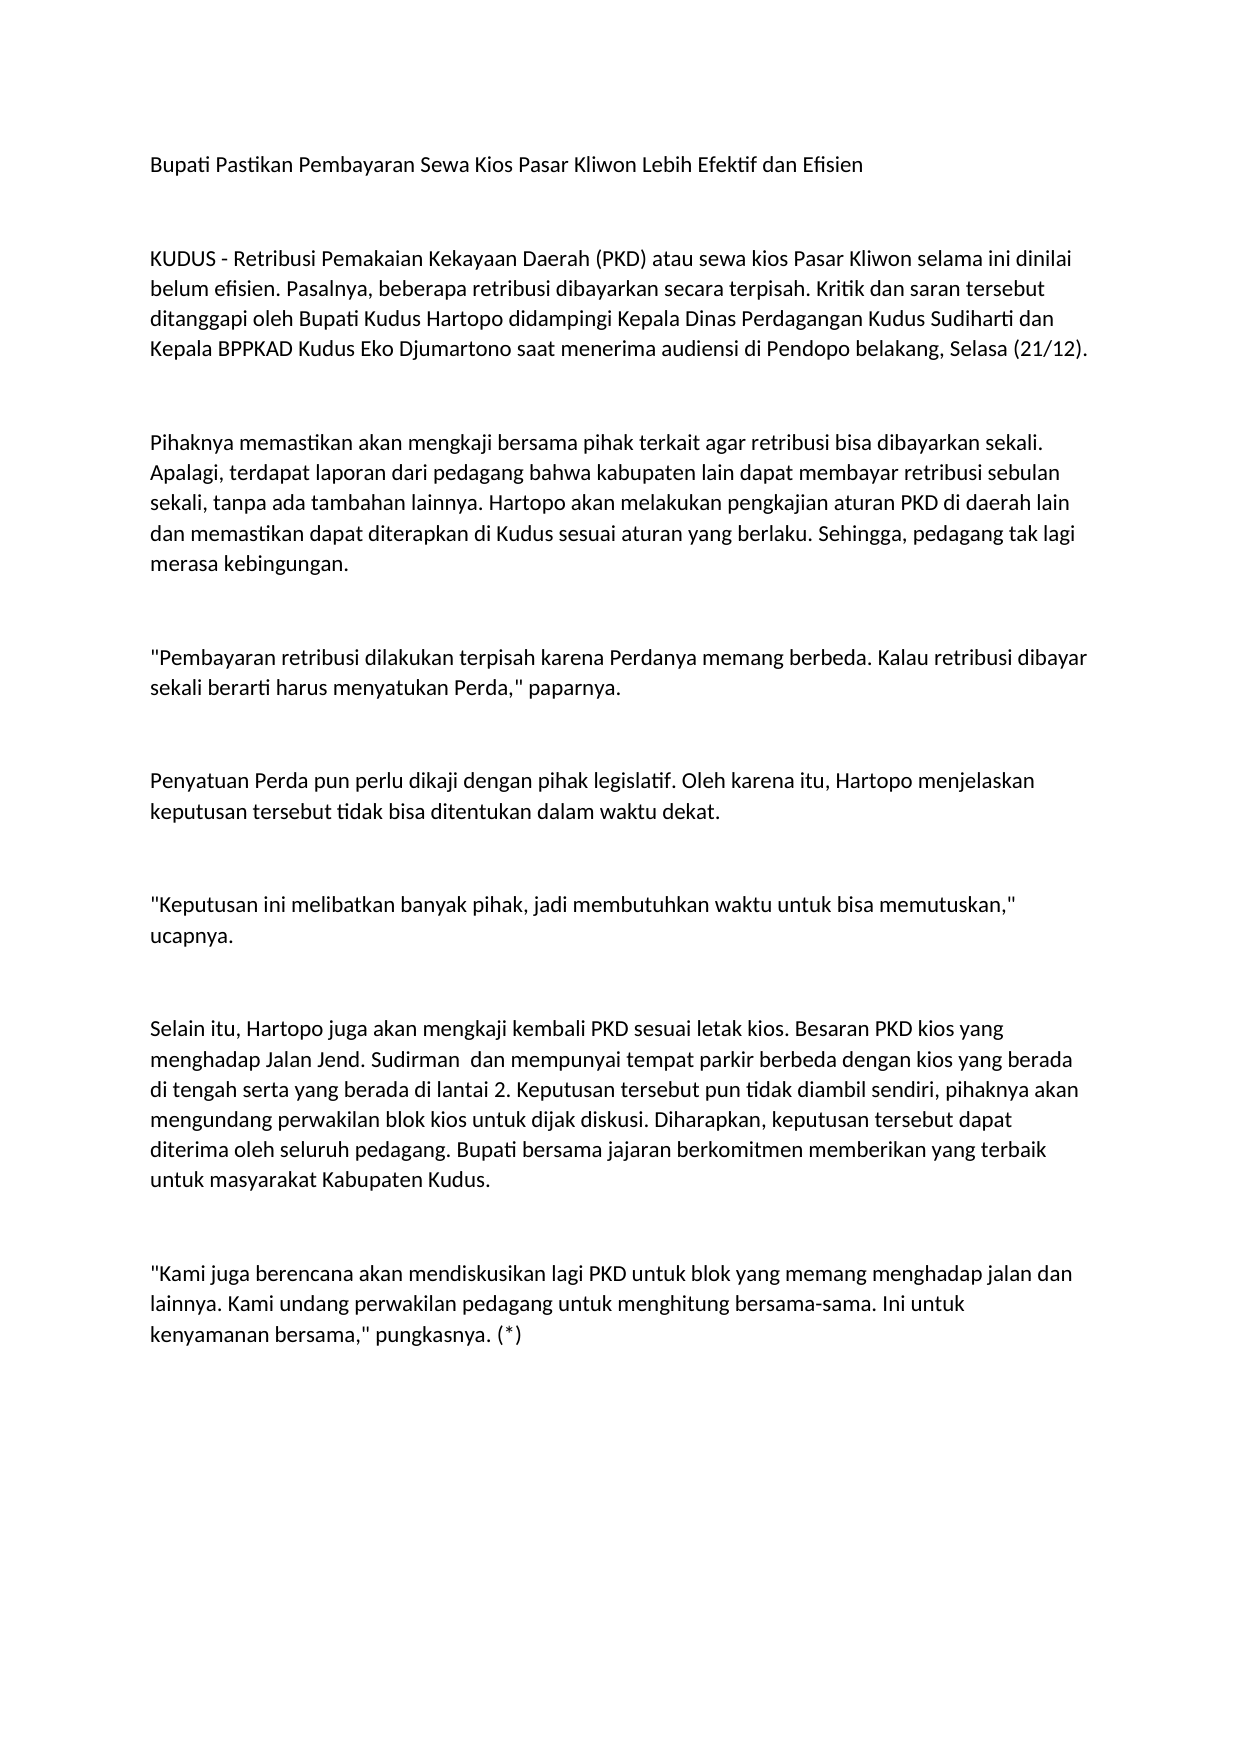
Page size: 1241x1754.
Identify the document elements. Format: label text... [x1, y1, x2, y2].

text KUDUS - Retribusi Pemakaian Kekayaan Daerah (PKD) atau sewa kios Pasar Kliwon selama ini dinilai belum efisien. Pasalnya, beberapa retribusi dibayarkan secara terpisah. Kritik dan saran tersebut ditanggapi oleh Bupati Kudus Hartopo didampingi Kepala Dinas Perdagangan Kudus Sudiharti dan Kepala BPPKAD Kudus Eko Djumartono saat menerima audiensi di Pendopo belakang, Selasa (21/12). [150, 244, 1090, 362]
text Selain itu, Hartopo juga akan mengkaji kembali PKD sesuai letak kios. Besaran PKD kios yang menghadap Jalan Jend. Sudirman dan mempunyai tempat parkir berbeda dengan kios yang berada di tengah serta yang berada di lantai 2. Keputusan tersebut pun tidak diambil sendiri, pihaknya akan mengundang perwakilan blok kios untuk dijak diskusi. Diharapkan, keputusan tersebut dapat diterima oleh seluruh pedagang. Bupati bersama jajaran berkomitmen memberikan yang terbaik untuk masyarakat Kabupaten Kudus. [150, 1014, 1090, 1194]
text Pihaknya memastikan akan mengkaji bersama pihak terkait agar retribusi bisa dibayarkan sekali. Apalagi, terdapat laporan dari pedagang bahwa kabupaten lain dapat membayar retribusi sebulan sekali, tanpa ada tambahan lainnya. Hartopo akan melakukan pengkajian aturan PKD di daerah lain dan memastikan dapat diterapkan di Kudus sesuai aturan yang berlaku. Sehingga, pedagang tak lagi merasa kebingungan. [150, 428, 1090, 577]
text "Keputusan ini melibatkan banyak pihak, jadi membutuhkan waktu untuk bisa memutuskan," ucapnya. [150, 891, 1090, 949]
text Penyatuan Perda pun perlu dikaji dengan pihak legislatif. Oleh karena itu, Hartopo menjelaskan keputusan tersebut tidak bisa ditentukan dalam waktu dekat. [150, 767, 1090, 825]
text Bupati Pastikan Pembayaran Sewa Kios Pasar Kliwon Lebih Efektif dan Efisien [150, 150, 1090, 178]
text "Pembayaran retribusi dilakukan terpisah karena Perdanya memang berbeda. Kalau retribusi dibayar sekali berarti harus menyatukan Perda," paparnya. [150, 643, 1090, 701]
text "Kami juga berencana akan mendiskusikan lagi PKD untuk blok yang memang menghadap jalan dan lainnya. Kami undang perwakilan pedagang untuk menghitung bersama-sama. Ini untuk kenyamanan bersama," pungkasnya. (*) [150, 1259, 1090, 1348]
